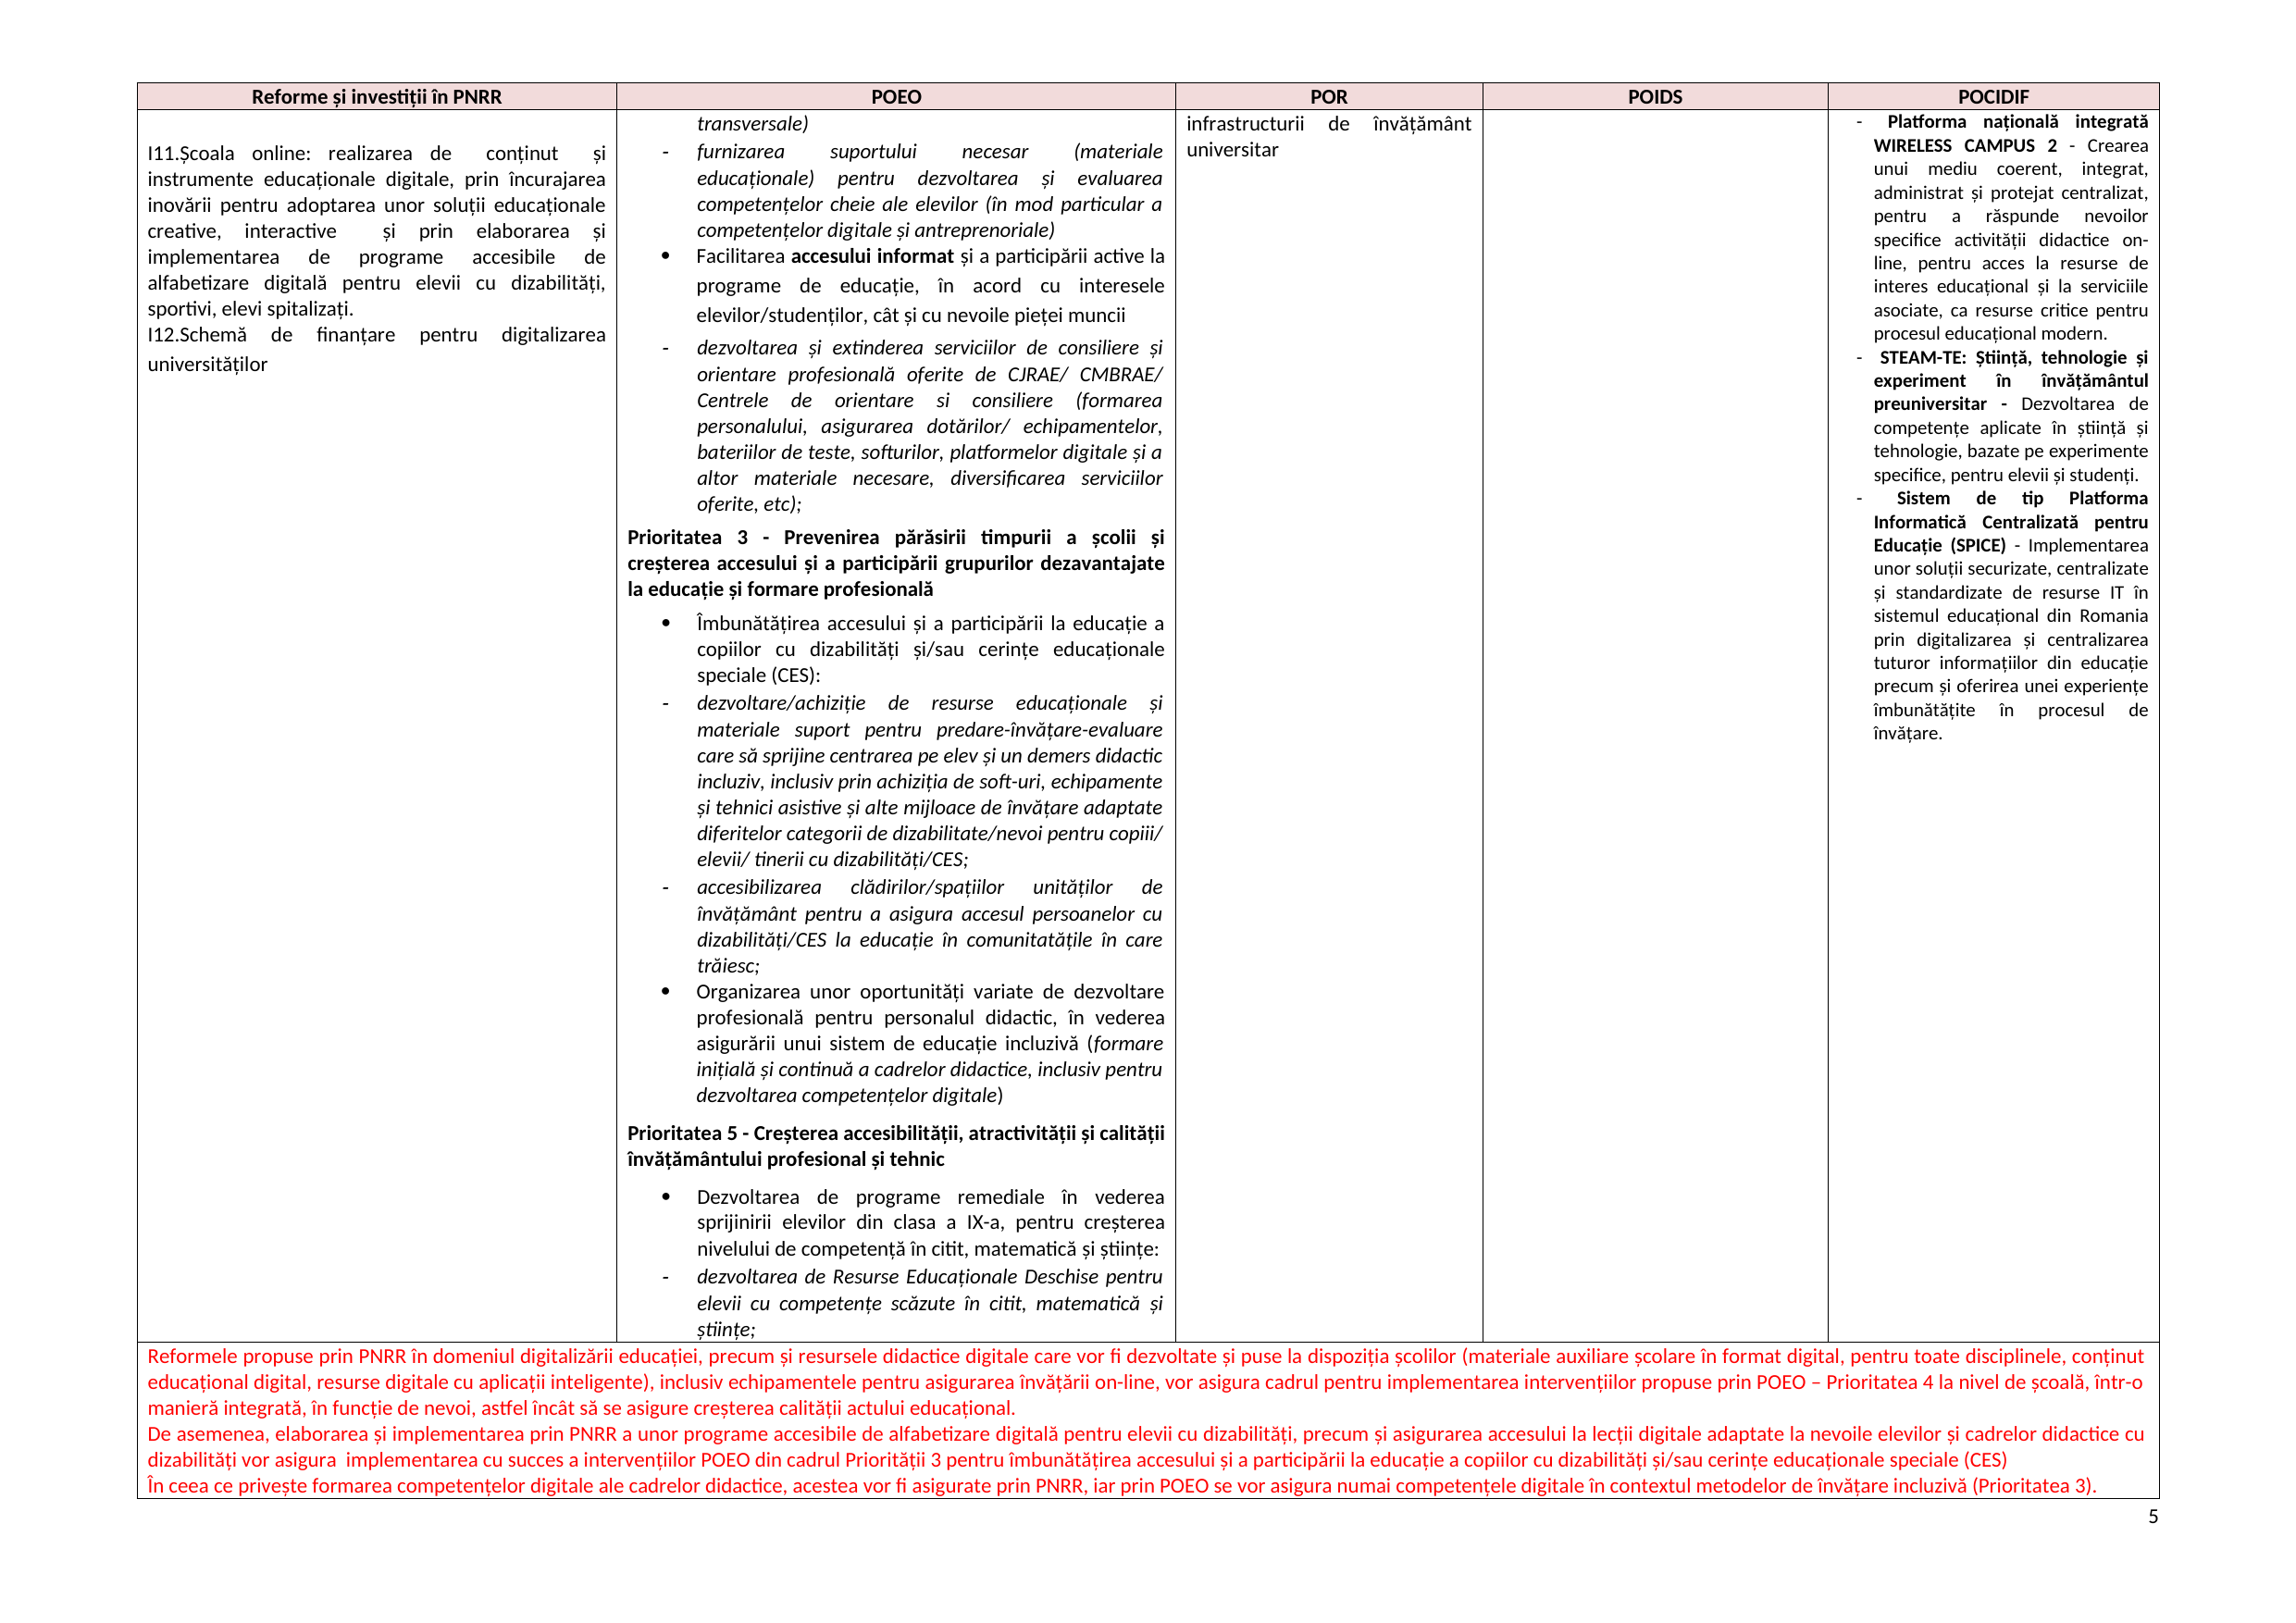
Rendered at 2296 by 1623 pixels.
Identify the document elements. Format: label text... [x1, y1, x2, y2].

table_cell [617, 110, 1175, 1342]
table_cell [138, 1343, 2159, 1498]
table_header POR [1176, 83, 1483, 109]
table_header POIDS [1483, 83, 1828, 109]
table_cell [1829, 110, 2159, 1342]
table_cell NA [1483, 110, 1828, 1342]
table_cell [138, 110, 616, 1342]
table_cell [1176, 110, 1483, 1342]
table_header Reforme și investiții în PNRR [138, 83, 616, 109]
table_header POCIDIF [1829, 83, 2159, 109]
table_header POEO [617, 83, 1175, 109]
